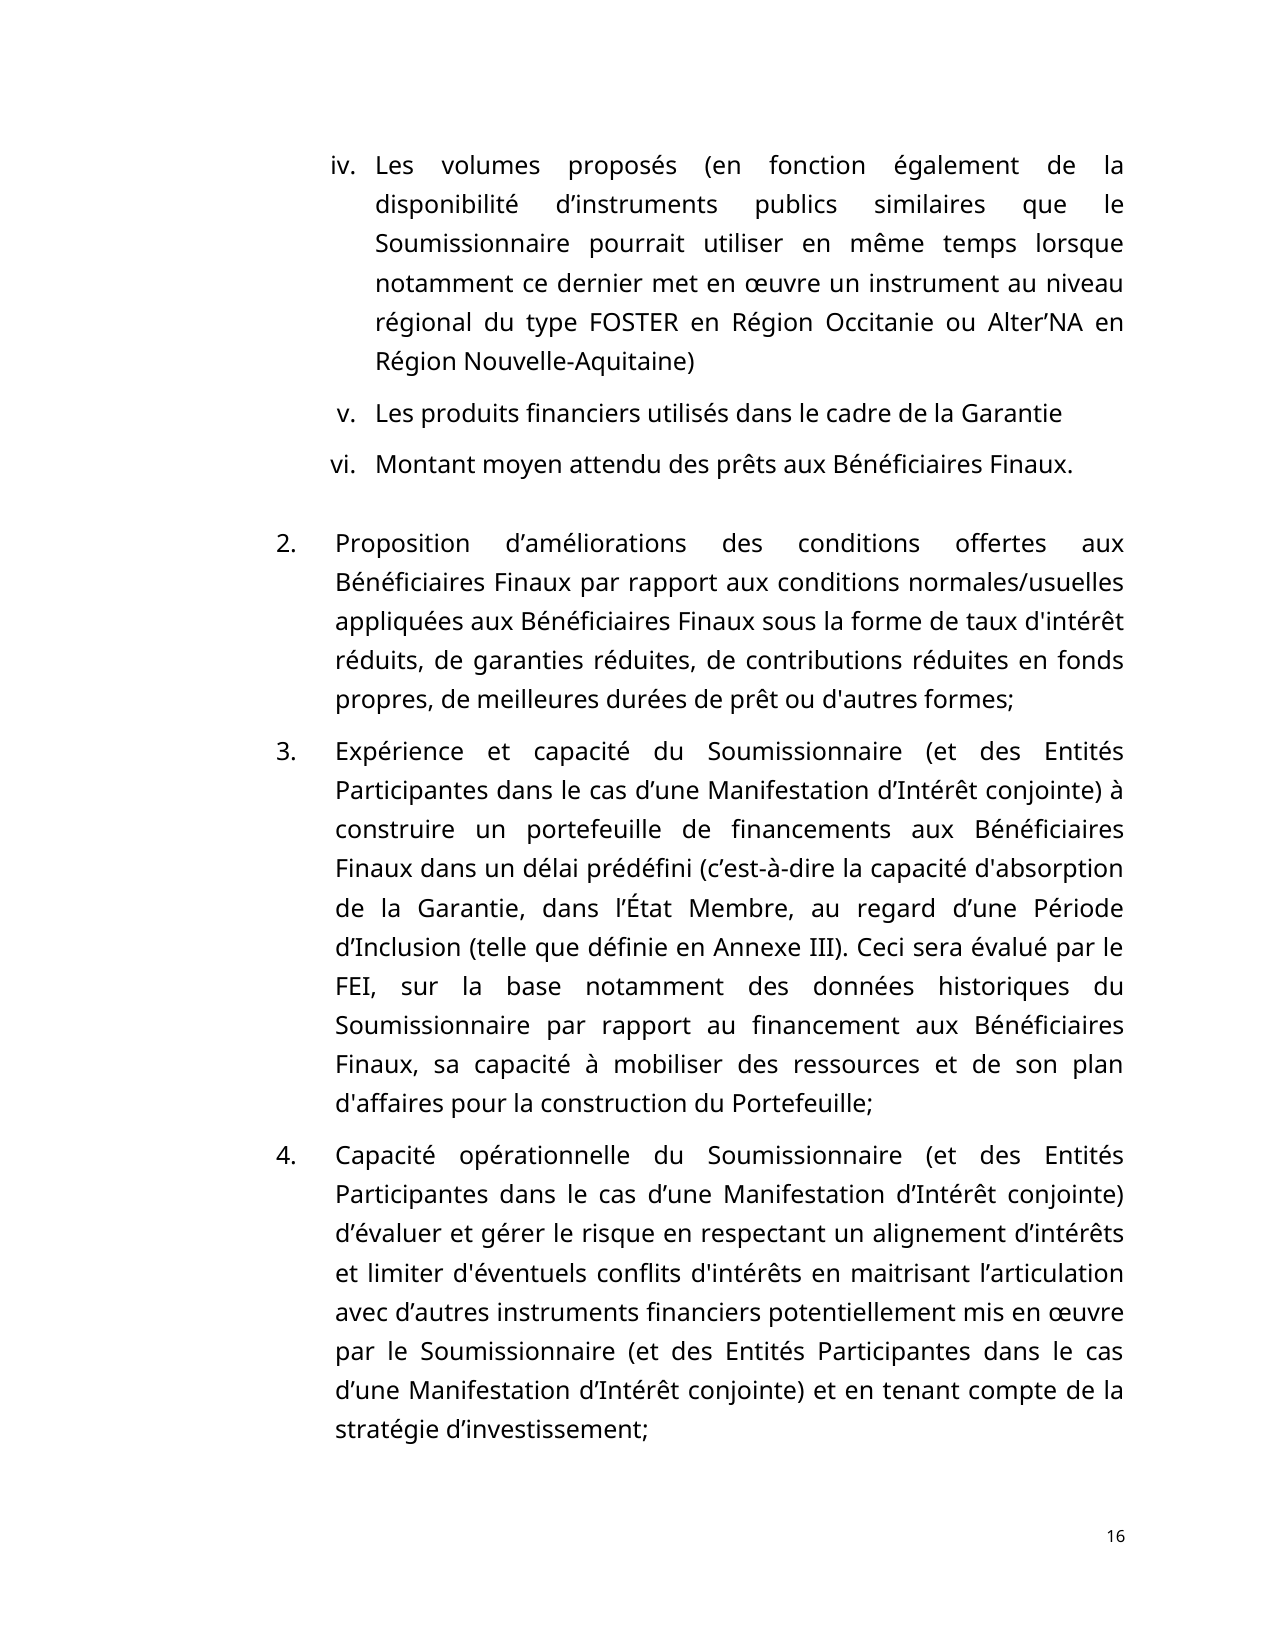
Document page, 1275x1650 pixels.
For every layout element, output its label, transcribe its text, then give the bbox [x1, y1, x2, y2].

list Capacité opérationnelle du Soumissionnaire (et des Entités Participantes dans le cas d’une Manifestation d’Intérêt conjointe) d’évaluer et gérer le risque en respectant un alignement d’intérêts et limiter d'éventuels conflits d'intérêts en maitrisant l’articulation avec d’autres instruments financiers potentiellement mis en œuvre par le Soumissionnaire (et des Entités Participantes dans le cas d’une Manifestation d’Intérêt conjointe) et en tenant compte de la stratégie d’investissement; [276, 1138, 1125, 1446]
list Les volumes proposés (en fonction également de la disponibilité d’instruments publics similaires que le Soumissionnaire pourrait utiliser en même temps lorsque notamment ce dernier met en œuvre un instrument au niveau régional du type FOSTER en Région Occitanie ou Alter’NA en Région Nouvelle-Aquitaine) [356, 148, 1125, 378]
list Expérience et capacité du Soumissionnaire (et des Entités Participantes dans le cas d’une Manifestation d’Intérêt conjointe) à construire un portefeuille de financements aux Bénéficiaires Finaux dans un délai prédéfini (c’est-à-dire la capacité d'absorption de la Garantie, dans l’État Membre, au regard d’une Période d’Inclusion (telle que définie en Annexe III). Ceci sera évalué par le FEI, sur la base notamment des données historiques du Soumissionnaire par rapport au financement aux Bénéficiaires Finaux, sa capacité à mobiliser des ressources et de son plan d'affaires pour la construction du Portefeuille; [276, 733, 1125, 1120]
list Proposition d’améliorations des conditions offertes aux Bénéficiaires Finaux par rapport aux conditions normales/usuelles appliquées aux Bénéficiaires Finaux sous la forme de taux d'intérêt réduits, de garanties réduites, de contributions réduites en fonds propres, de meilleures durées de prêt ou d'autres formes; [276, 525, 1125, 716]
list Les produits financiers utilisés dans le cadre de la Garantie [356, 395, 1125, 429]
list Montant moyen attendu des prêts aux Bénéficiaires Finaux. [356, 447, 1125, 481]
